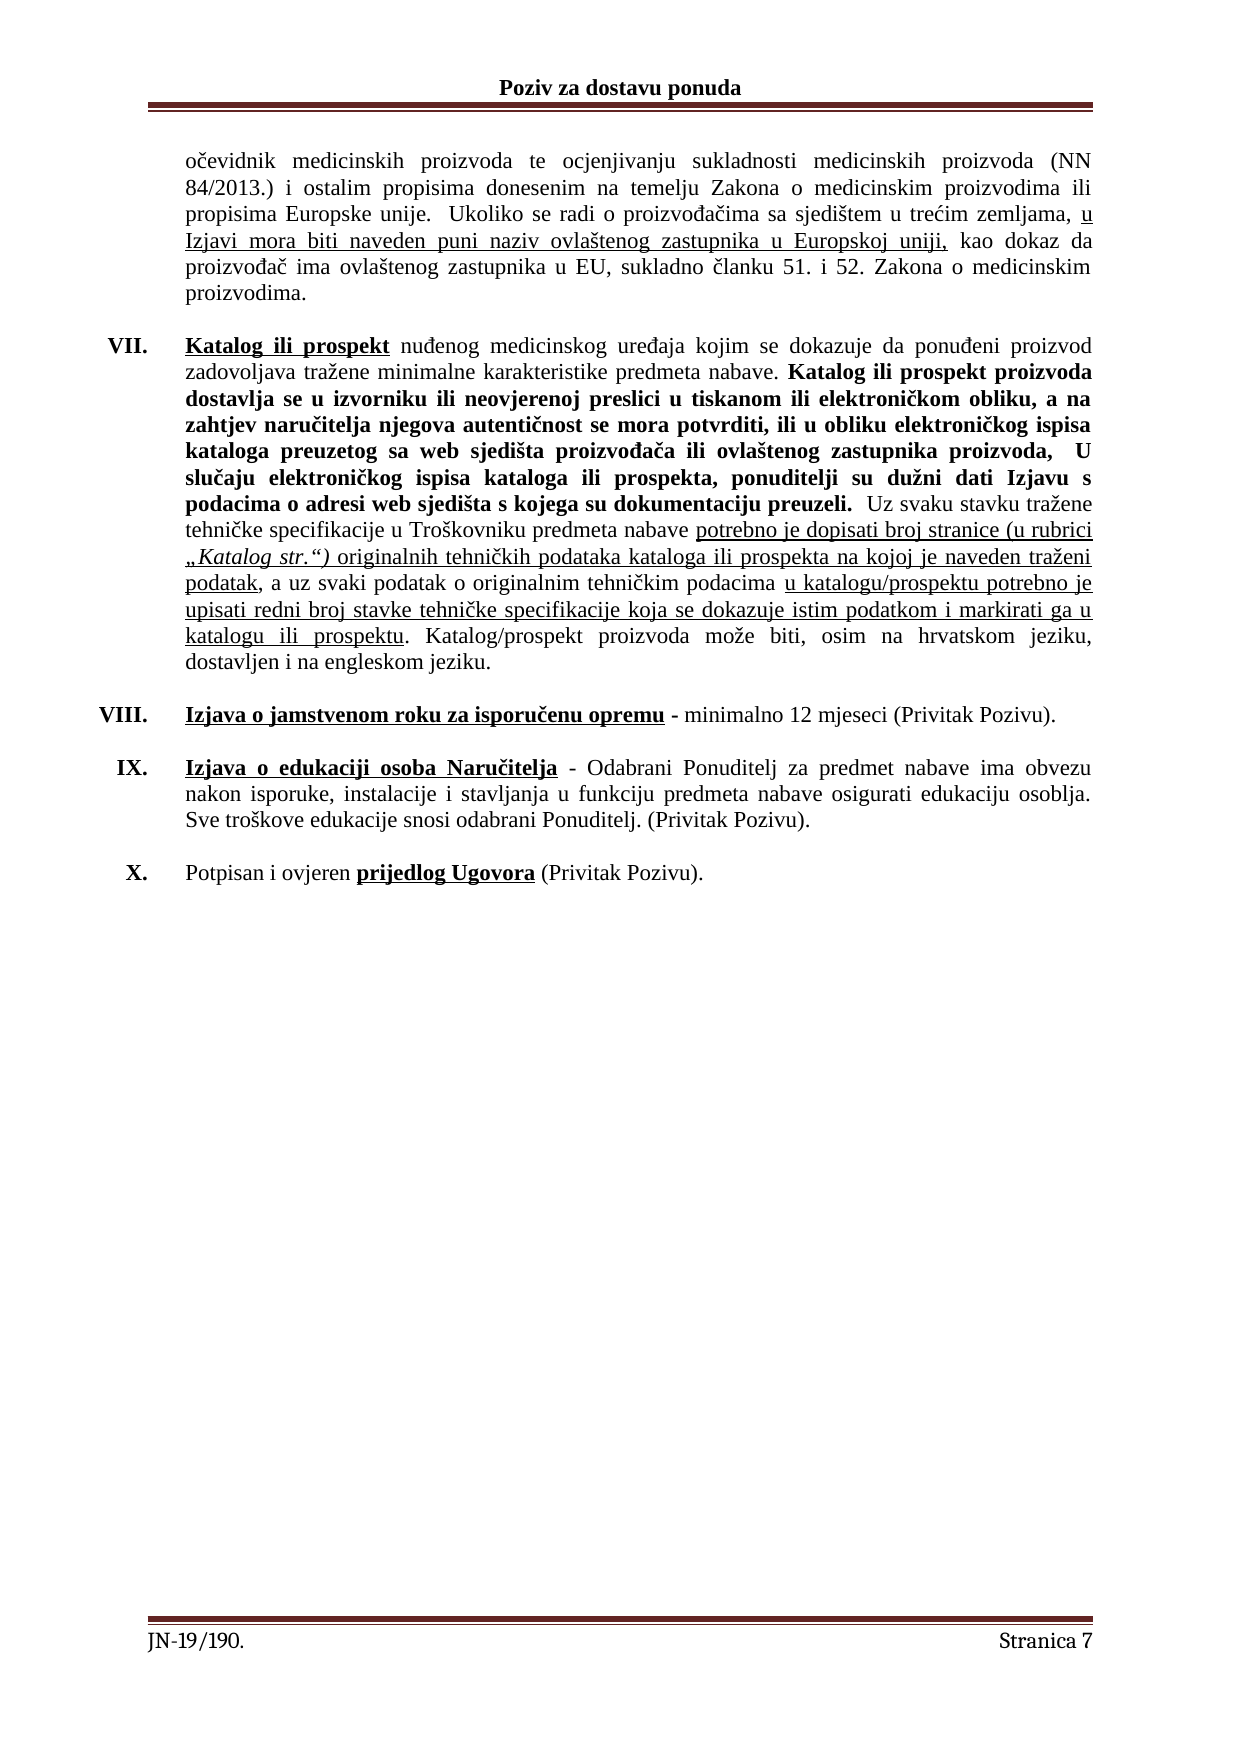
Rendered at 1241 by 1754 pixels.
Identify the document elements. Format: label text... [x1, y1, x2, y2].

list Potpisan i ovjeren prijedlog Ugovora (Privitak Pozivu). [148, 859, 1093, 886]
list Izjava o jamstvenom roku za isporučenu opremu - minimalno 12 mjeseci (Privitak Pozivu). [148, 701, 1093, 727]
list Izjava o edukaciji osoba Naručitelja - Odabrani Ponuditelj za predmet nabave ima obvezu nakon isporuke, instalacije i stavljanja u funkciju predmeta nabave osigurati edukaciju osoblja. Sve troškove edukacije snosi odabrani Ponuditelj. (Privitak Pozivu). [148, 754, 1093, 833]
list Katalog ili prospekt nuđenog medicinskog uređaja kojim se dokazuje da ponuđeni proizvod zadovoljava tražene minimalne karakteristike predmeta nabave. Katalog ili prospekt proizvoda dostavlja se u izvorniku ili neovjerenoj preslici u tiskanom ili elektroničkom obliku, a na zahtjev naručitelja njegova autentičnost se mora potvrditi, ili u obliku elektroničkog ispisa kataloga preuzetog sa web sjedišta proizvođača ili ovlaštenog zastupnika proizvoda, U slučaju elektroničkog ispisa kataloga ili prospekta, ponuditelji su dužni dati Izjavu s podacima o adresi web sjedišta s kojega su dokumentaciju preuzeli. Uz svaku stavku tražene tehničke specifikacije u Troškovniku predmeta nabave potrebno je dopisati broj stranice (u rubrici „Katalog str.“) originalnih tehničkih podataka kataloga ili prospekta na kojoj je naveden traženi podatak, a uz svaki podatak o originalnim tehničkim podacima u katalogu/prospektu potrebno je upisati redni broj stavke tehničke specifikacije koja se dokazuje istim podatkom i markirati ga u katalogu ili prospektu. Katalog/prospekt proizvoda može biti, osim na hrvatskom jeziku, dostavljen i na engleskom jeziku. [148, 332, 1093, 675]
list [148, 148, 1093, 306]
